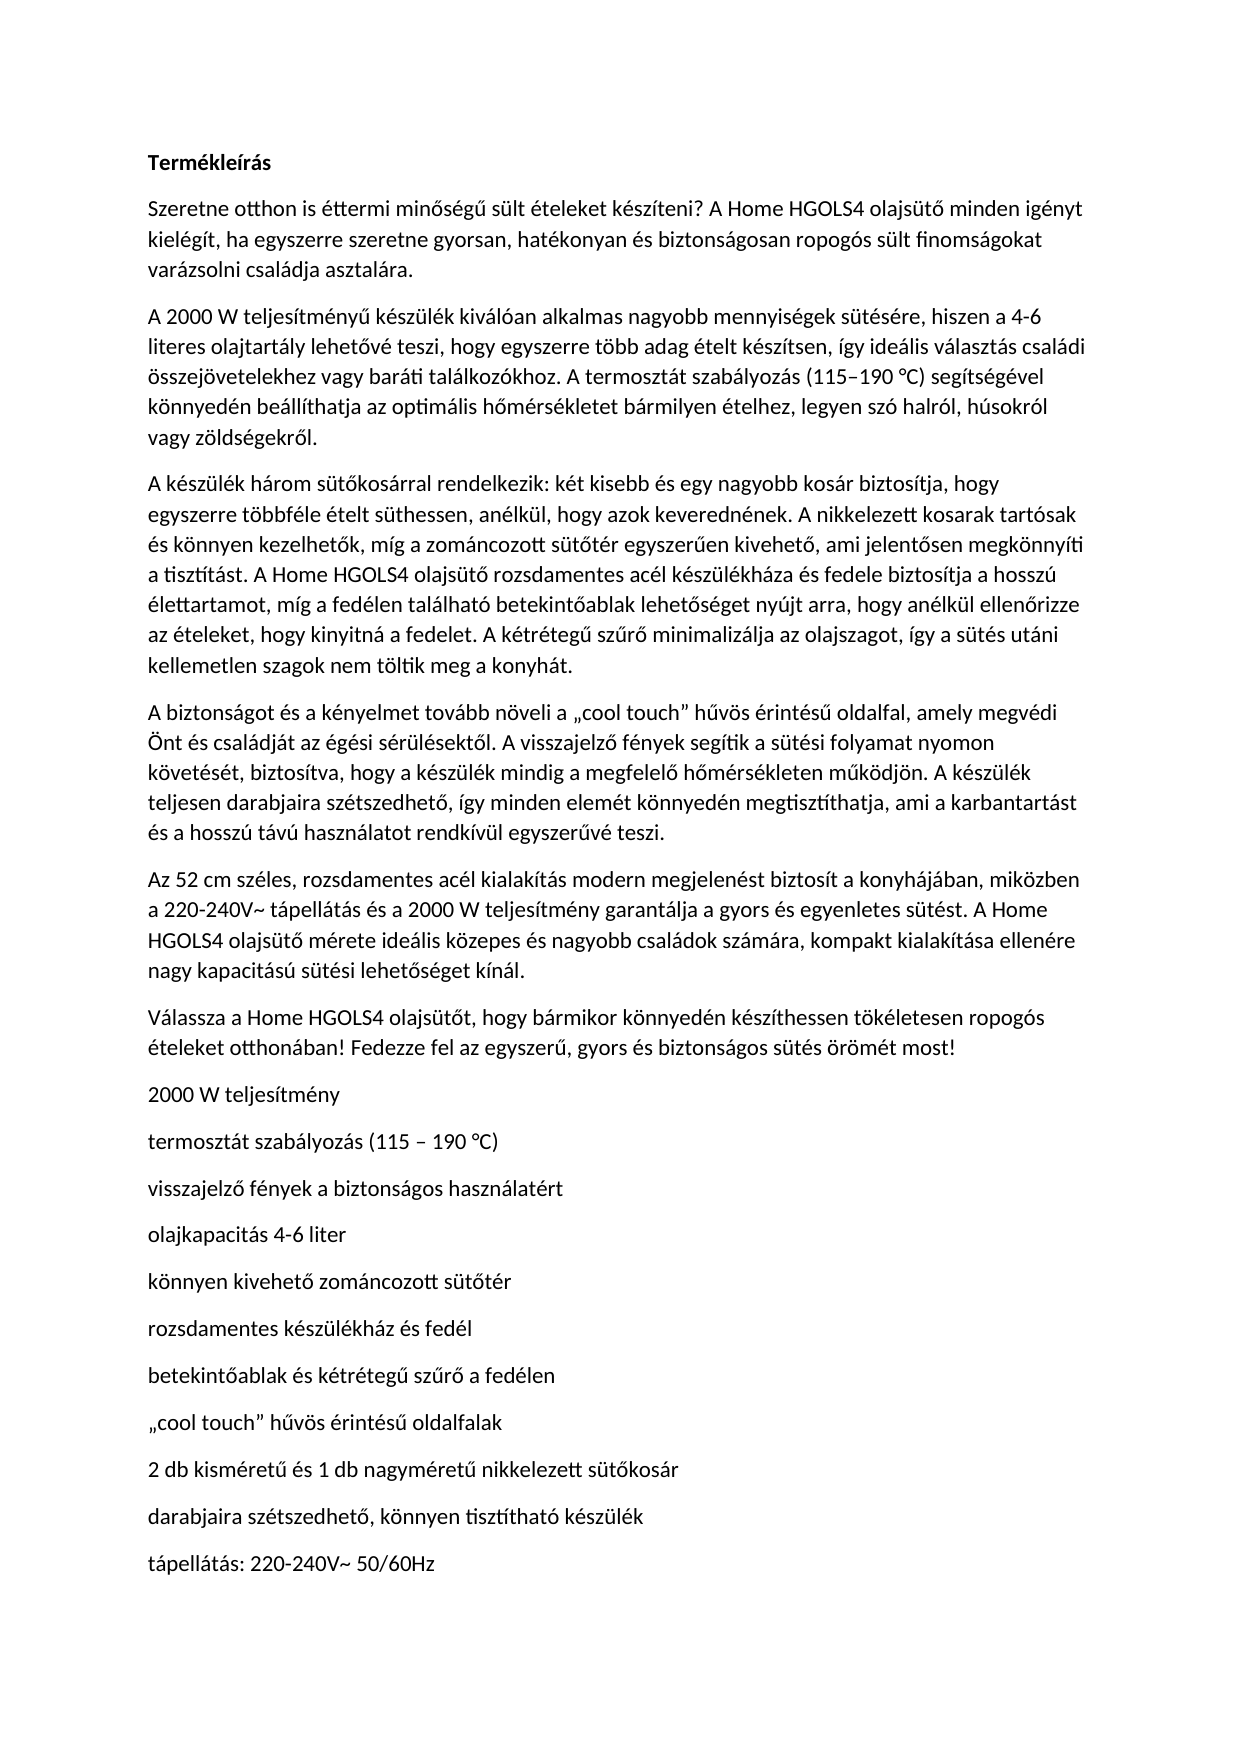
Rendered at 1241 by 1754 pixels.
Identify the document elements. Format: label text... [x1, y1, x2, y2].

text Válassza a Home HGOLS4 olajsütőt, hogy bármikor könnyedén készíthessen tökéletesen ropogós ételeket otthonában! Fedezze fel az egyszerű, gyors és biztonságos sütés örömét most! [148, 1003, 1093, 1061]
text visszajelző fények a biztonságos használatért [148, 1174, 1093, 1202]
text 2000 W teljesítmény [148, 1080, 1093, 1108]
text tápellátás: 220-240V~ 50/60Hz [148, 1549, 1093, 1577]
text A 2000 W teljesítményű készülék kiválóan alkalmas nagyobb mennyiségek sütésére, hiszen a 4-6 literes olajtartály lehetővé teszi, hogy egyszerre több adag ételt készítsen, így ideális választás családi összejövetelekhez vagy baráti találkozókhoz. A termosztát szabályozás (115–190 °C) segítségével könnyedén beállíthatja az optimális hőmérsékletet bármilyen ételhez, legyen szó halról, húsokról vagy zöldségekről. [148, 302, 1093, 451]
text A biztonságot és a kényelmet tovább növeli a „cool touch” hűvös érintésű oldalfal, amely megvédi Önt és családját az égési sérülésektől. A visszajelző fények segítik a sütési folyamat nyomon követését, biztosítva, hogy a készülék mindig a megfelelő hőmérsékleten működjön. A készülék teljesen darabjaira szétszedhető, így minden elemét könnyedén megtisztíthatja, ami a karbantartást és a hosszú távú használatot rendkívül egyszerűvé teszi. [148, 698, 1093, 846]
text betekintőablak és kétrétegű szűrő a fedélen [148, 1361, 1093, 1389]
text 2 db kisméretű és 1 db nagyméretű nikkelezett sütőkosár [148, 1455, 1093, 1483]
text termosztát szabályozás (115 – 190 °C) [148, 1127, 1093, 1155]
text olajkapacitás 4-6 liter [148, 1221, 1093, 1248]
text Az 52 cm széles, rozsdamentes acél kialakítás modern megjelenést biztosít a konyhájában, miközben a 220-240V~ tápellátás és a 2000 W teljesítmény garantálja a gyors és egyenletes sütést. A Home HGOLS4 olajsütő mérete ideális közepes és nagyobb családok számára, kompakt kialakítása ellenére nagy kapacitású sütési lehetőséget kínál. [148, 865, 1093, 984]
text könnyen kivehető zománcozott sütőtér [148, 1267, 1093, 1295]
text rozsdamentes készülékház és fedél [148, 1314, 1093, 1342]
text „cool touch” hűvös érintésű oldalfalak [148, 1408, 1093, 1436]
text A készülék három sütőkosárral rendelkezik: két kisebb és egy nagyobb kosár biztosítja, hogy egyszerre többféle ételt süthessen, anélkül, hogy azok keverednének. A nikkelezett kosarak tartósak és könnyen kezelhetők, míg a zománcozott sütőtér egyszerűen kivehető, ami jelentősen megkönnyíti a tisztítást. A Home HGOLS4 olajsütő rozsdamentes acél készülékháza és fedele biztosítja a hosszú élettartamot, míg a fedélen található betekintőablak lehetőséget nyújt arra, hogy anélkül ellenőrizze az ételeket, hogy kinyitná a fedelet. A kétrétegű szűrő minimalizálja az olajszagot, így a sütés utáni kellemetlen szagok nem töltik meg a konyhát. [148, 469, 1093, 679]
text Szeretne otthon is éttermi minőségű sült ételeket készíteni? A Home HGOLS4 olajsütő minden igényt kielégít, ha egyszerre szeretne gyorsan, hatékonyan és biztonságosan ropogós sült finomságokat varázsolni családja asztalára. [148, 194, 1093, 283]
text Termékleírás [148, 148, 1093, 176]
text darabjaira szétszedhető, könnyen tisztítható készülék [148, 1502, 1093, 1530]
